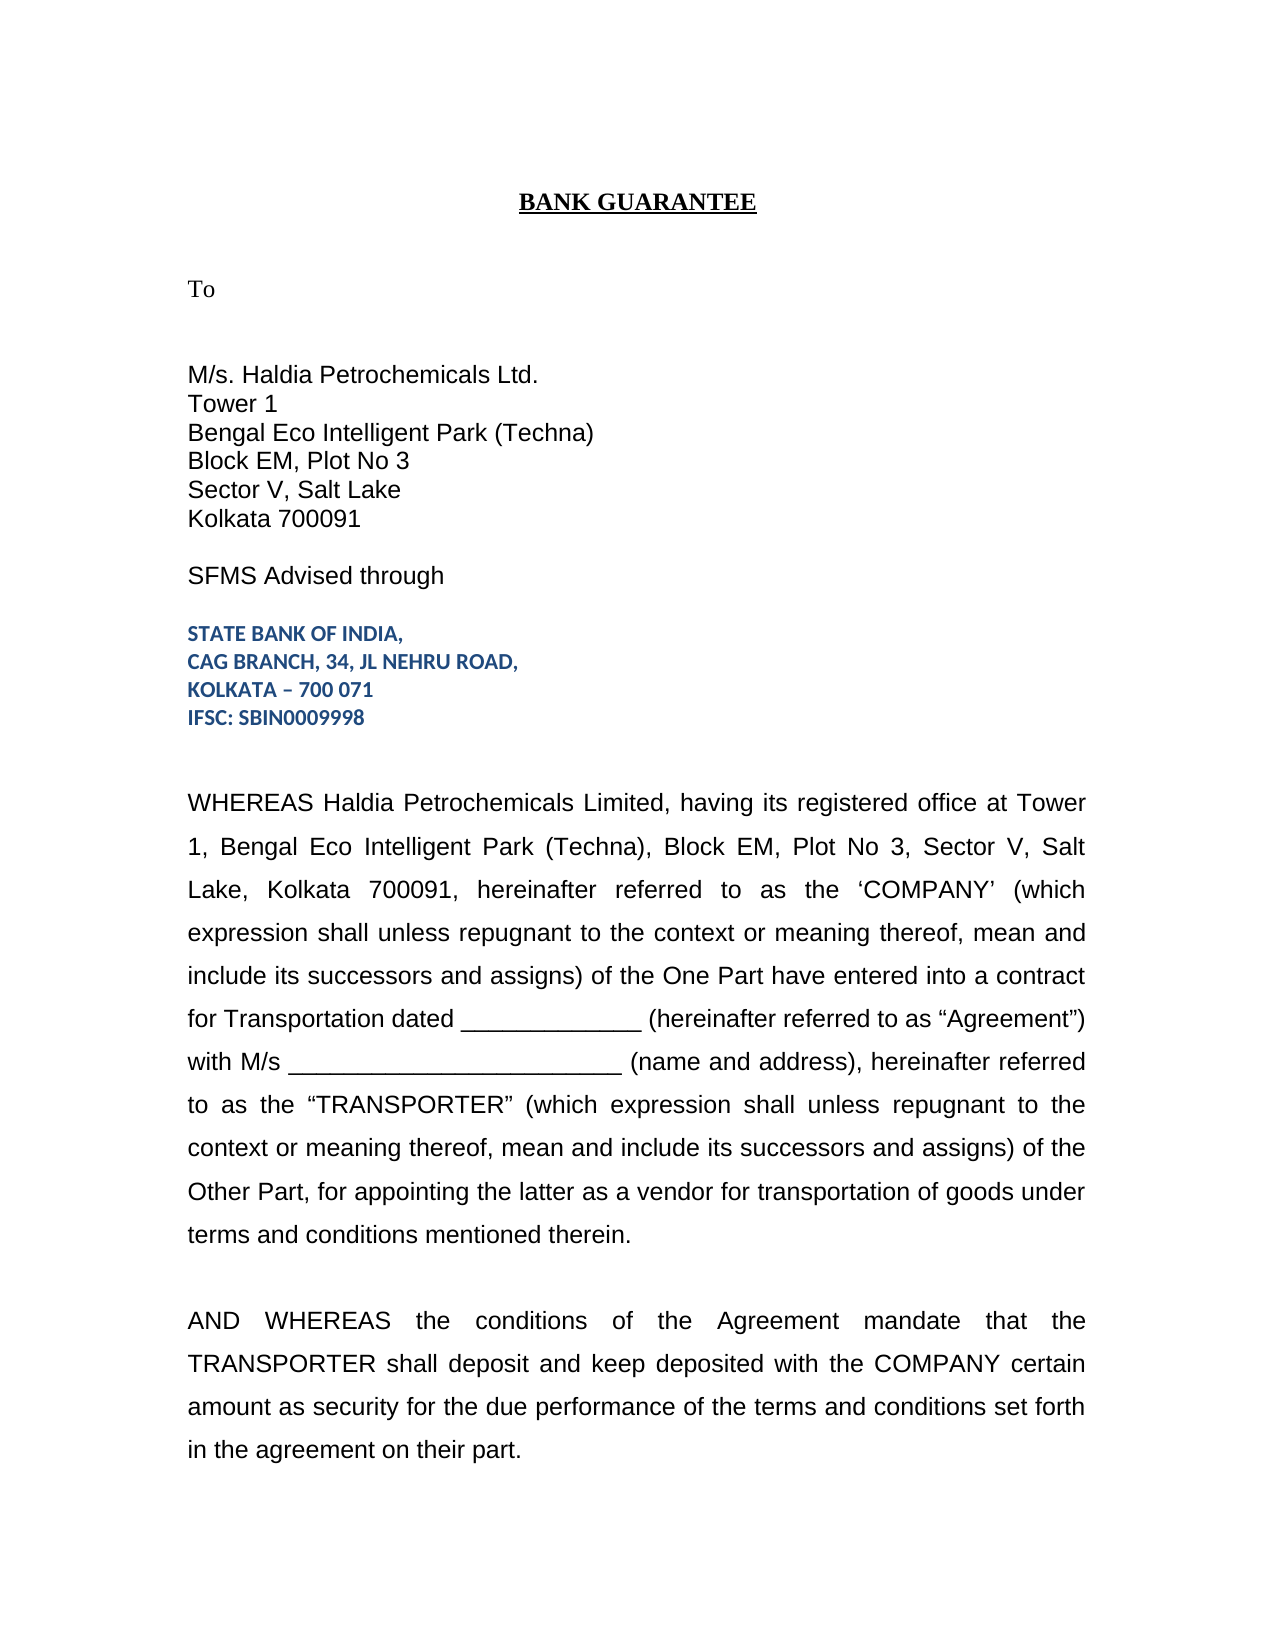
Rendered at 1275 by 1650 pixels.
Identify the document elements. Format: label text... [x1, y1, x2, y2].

text Tower 1 [187, 389, 1087, 417]
text Sector V, Salt Lake [187, 475, 1087, 504]
text Kolkata 700091 [187, 504, 1087, 532]
text Bengal Eco Intelligent Park (Techna) [187, 417, 1087, 446]
text SFMS Advised through [187, 561, 1087, 590]
text Block EM, Plot No 3 [187, 446, 1087, 475]
text STATE BANK OF INDIA, [187, 619, 1087, 647]
subtitle To [187, 274, 1087, 302]
text CAG BRANCH, 34, JL NEHRU ROAD, [187, 647, 1087, 675]
text IFSC: SBIN0009998 [187, 703, 1087, 731]
text WHEREAS Haldia Petrochemicals Limited, having its registered office at Tower 1, Bengal Eco Intelligent Park (Techna), Block EM, Plot No 3, Sector V, Salt Lake, Kolkata 700091, hereinafter referred to as the ‘COMPANY’ (which expression shall unless repugnant to the context or meaning thereof, mean and include its successors and assigns) of the One Part have entered into a contract for Transportation dated _____________ (hereinafter referred to as “Agreement”) with M/s ________________________ (name and address), hereinafter referred to as the “TRANSPORTER” (which expression shall unless repugnant to the context or meaning thereof, mean and include its successors and assigns) of the Other Part, for appointing the latter as a vendor for transportation of goods under terms and conditions mentioned therein. [187, 788, 1087, 1248]
text KOLKATA – 700 071 [187, 675, 1087, 703]
text AND WHEREAS the conditions of the Agreement mandate that the TRANSPORTER shall deposit and keep deposited with the COMPANY certain amount as security for the due performance of the terms and conditions set forth in the agreement on their part. [187, 1306, 1087, 1464]
text M/s. Haldia Petrochemicals Ltd. [187, 360, 1087, 389]
title BANK GUARANTEE [187, 187, 1087, 216]
